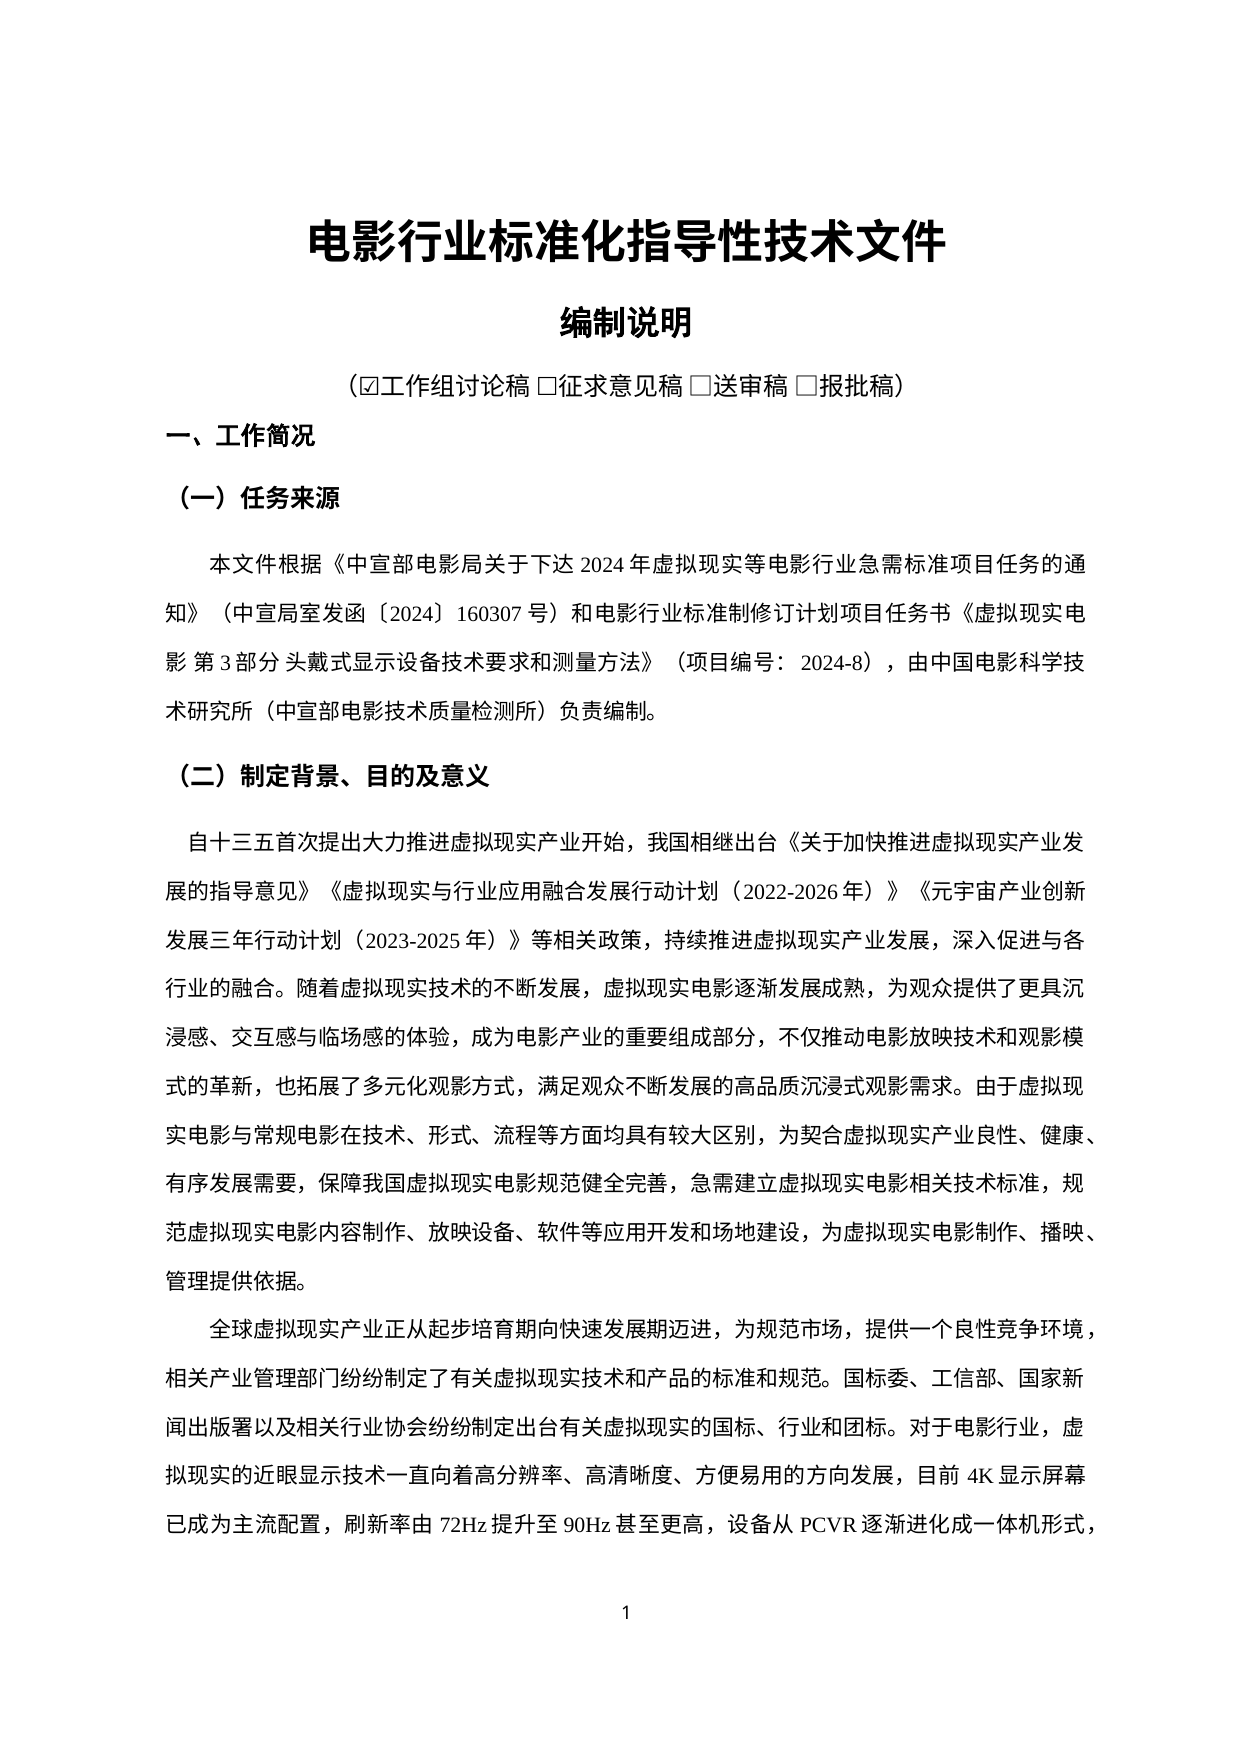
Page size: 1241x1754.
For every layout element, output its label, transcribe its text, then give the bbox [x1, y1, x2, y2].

text （☑工作组讨论稿 征求意见稿 □送审稿 □报批稿） [165, 352, 1087, 417]
text 自十三五首次提出大力推进虚拟现实产业开始，我国相继出台《关于加快推进虚拟现实产业发展的指导意见》《虚拟现实与行业应用融合发展行动计划（2022-2026年）》《元宇宙产业创新发展三年行动计划（2023-2025年）》等相关政策，持续推进虚拟现实产业发展，深入促进与各行业的融合。随着虚拟现实技术的不断发展，虚拟现实电影逐渐发展成熟，为观众提供了更具沉浸感、交互感与临场感的体验，成为电影产业的重要组成部分，不仅推动电影放映技术和观影模式的革新，也拓展了多元化观影方式，满足观众不断发展的高品质沉浸式观影需求。由于虚拟现实电影与常规电影在技术、形式、流程等方面均具有较大区别，为契合虚拟现实产业良性、健康、有序发展需要，保障我国虚拟现实电影规范健全完善，急需建立虚拟现实电影相关技术标准，规范虚拟现实电影内容制作、放映设备、软件等应用开发和场地建设，为虚拟现实电影制作、播映、管理提供依据。 [165, 825, 1087, 1296]
list 工作简况 [165, 417, 1087, 449]
list 任务来源 [165, 464, 1087, 529]
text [165, 1312, 1087, 1539]
list 本文件根据《中宣部电影局关于下达2024年虚拟现实等电影行业急需标准项目任务的通知》（中宣局室发函〔2024〕160307号）和电影行业标准制修订计划项目任务书《虚拟现实电影 第3部分 头戴式显示设备技术要求和测量方法》（项目编号：2024-8），由中国电影科学技术研究所（中宣部电影技术质量检测所）负责编制。 [165, 547, 1087, 726]
text 电影行业标准化指导性技术文件 [165, 189, 1087, 287]
text 编制说明 [165, 287, 1087, 352]
list 制定背景、目的及意义 [165, 742, 1087, 807]
